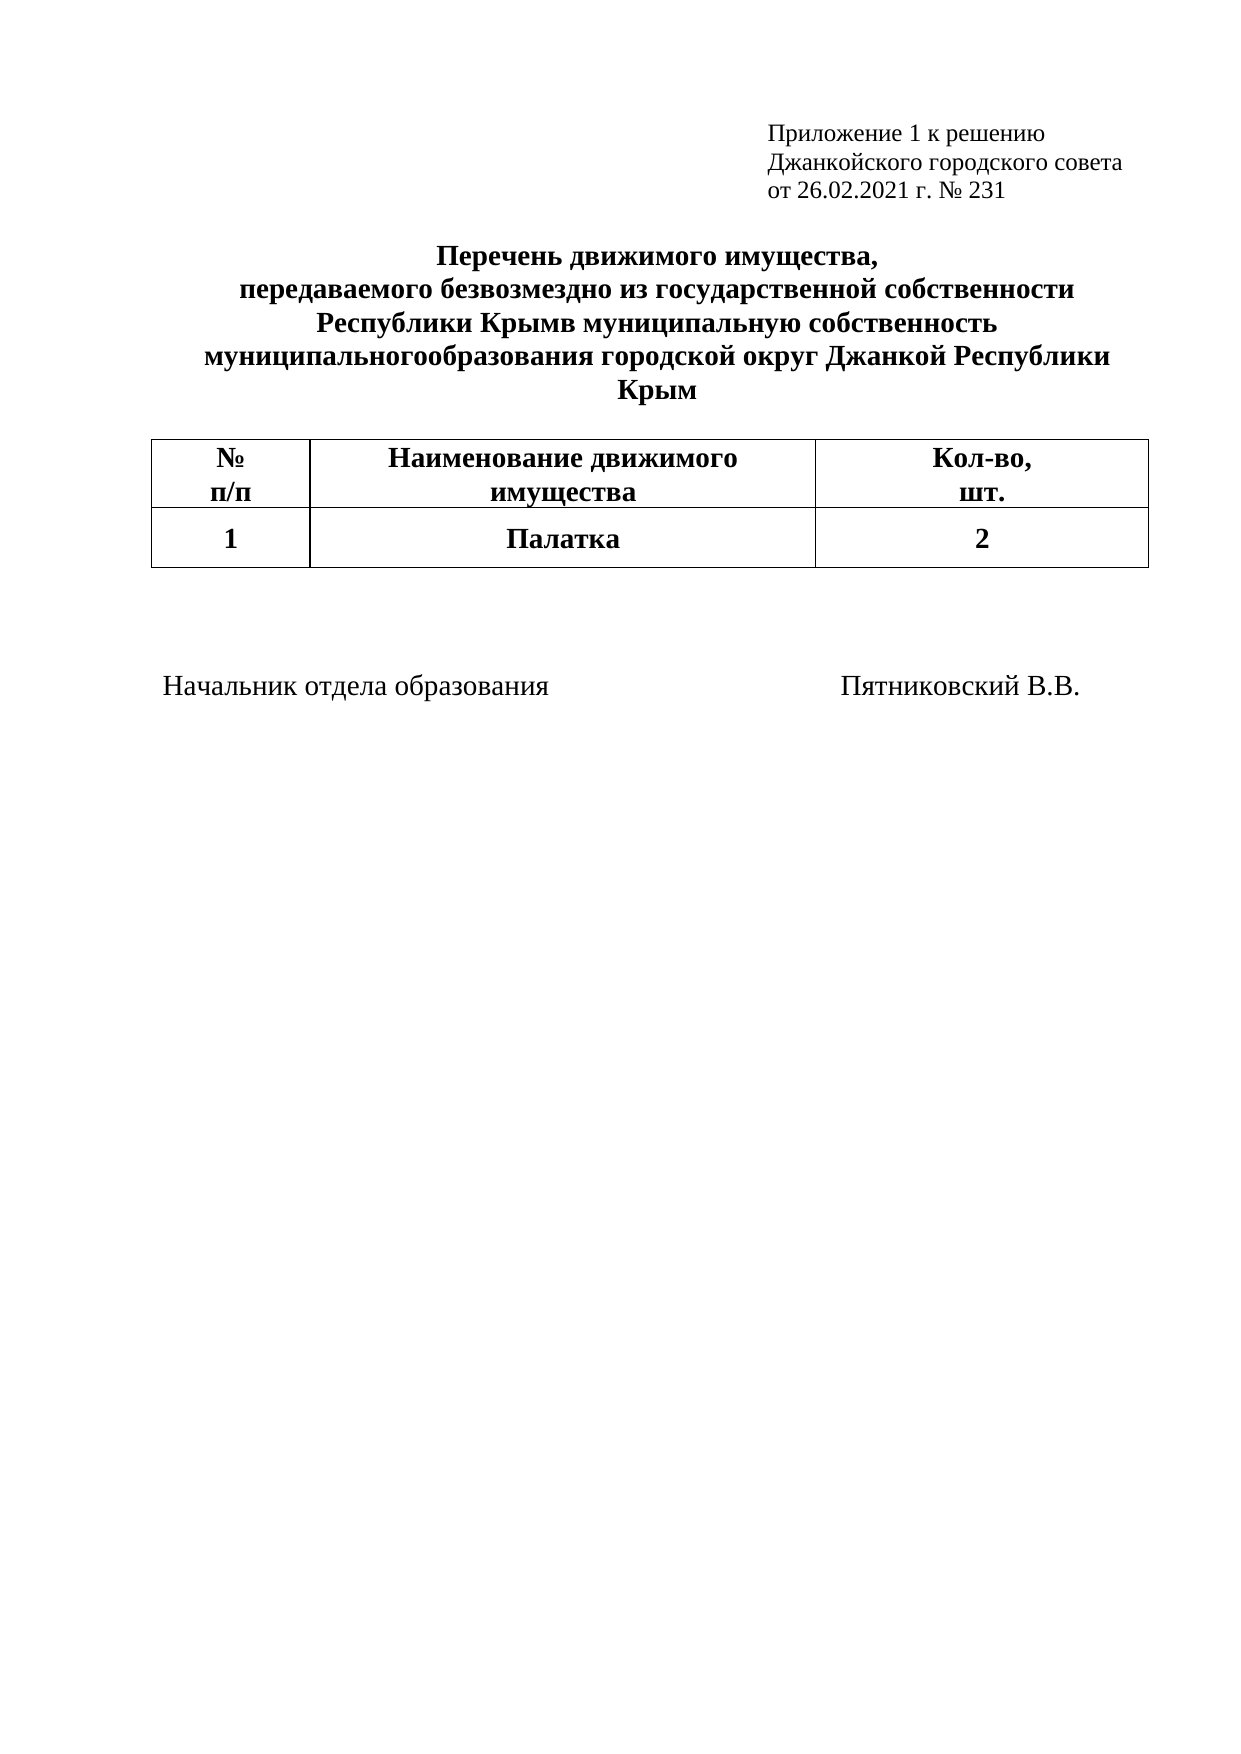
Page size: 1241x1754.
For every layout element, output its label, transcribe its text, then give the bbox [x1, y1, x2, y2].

table_cell 2 [816, 508, 1148, 567]
text Джанкойского городского совета [767, 147, 1152, 176]
text передаваемого безвозмездно из государственной собственности Республики Крымв муниципальную собственность муниципальногообразования городской округ Джанкой Республики Крым [162, 271, 1152, 406]
table_header Кол-во, шт. [816, 440, 1148, 507]
table_cell 1 [152, 508, 309, 567]
text от 26.02.2021 г. № 231 [767, 176, 1152, 204]
text Начальник отдела образования Пятниковский В.В. [162, 668, 1152, 702]
table_header № п/п [152, 440, 309, 507]
table_header Наименование движимого имущества [311, 440, 815, 507]
text Перечень движимого имущества, [162, 238, 1152, 271]
table_cell Палатка [311, 508, 815, 567]
text Приложение 1 к решению [767, 118, 1152, 147]
